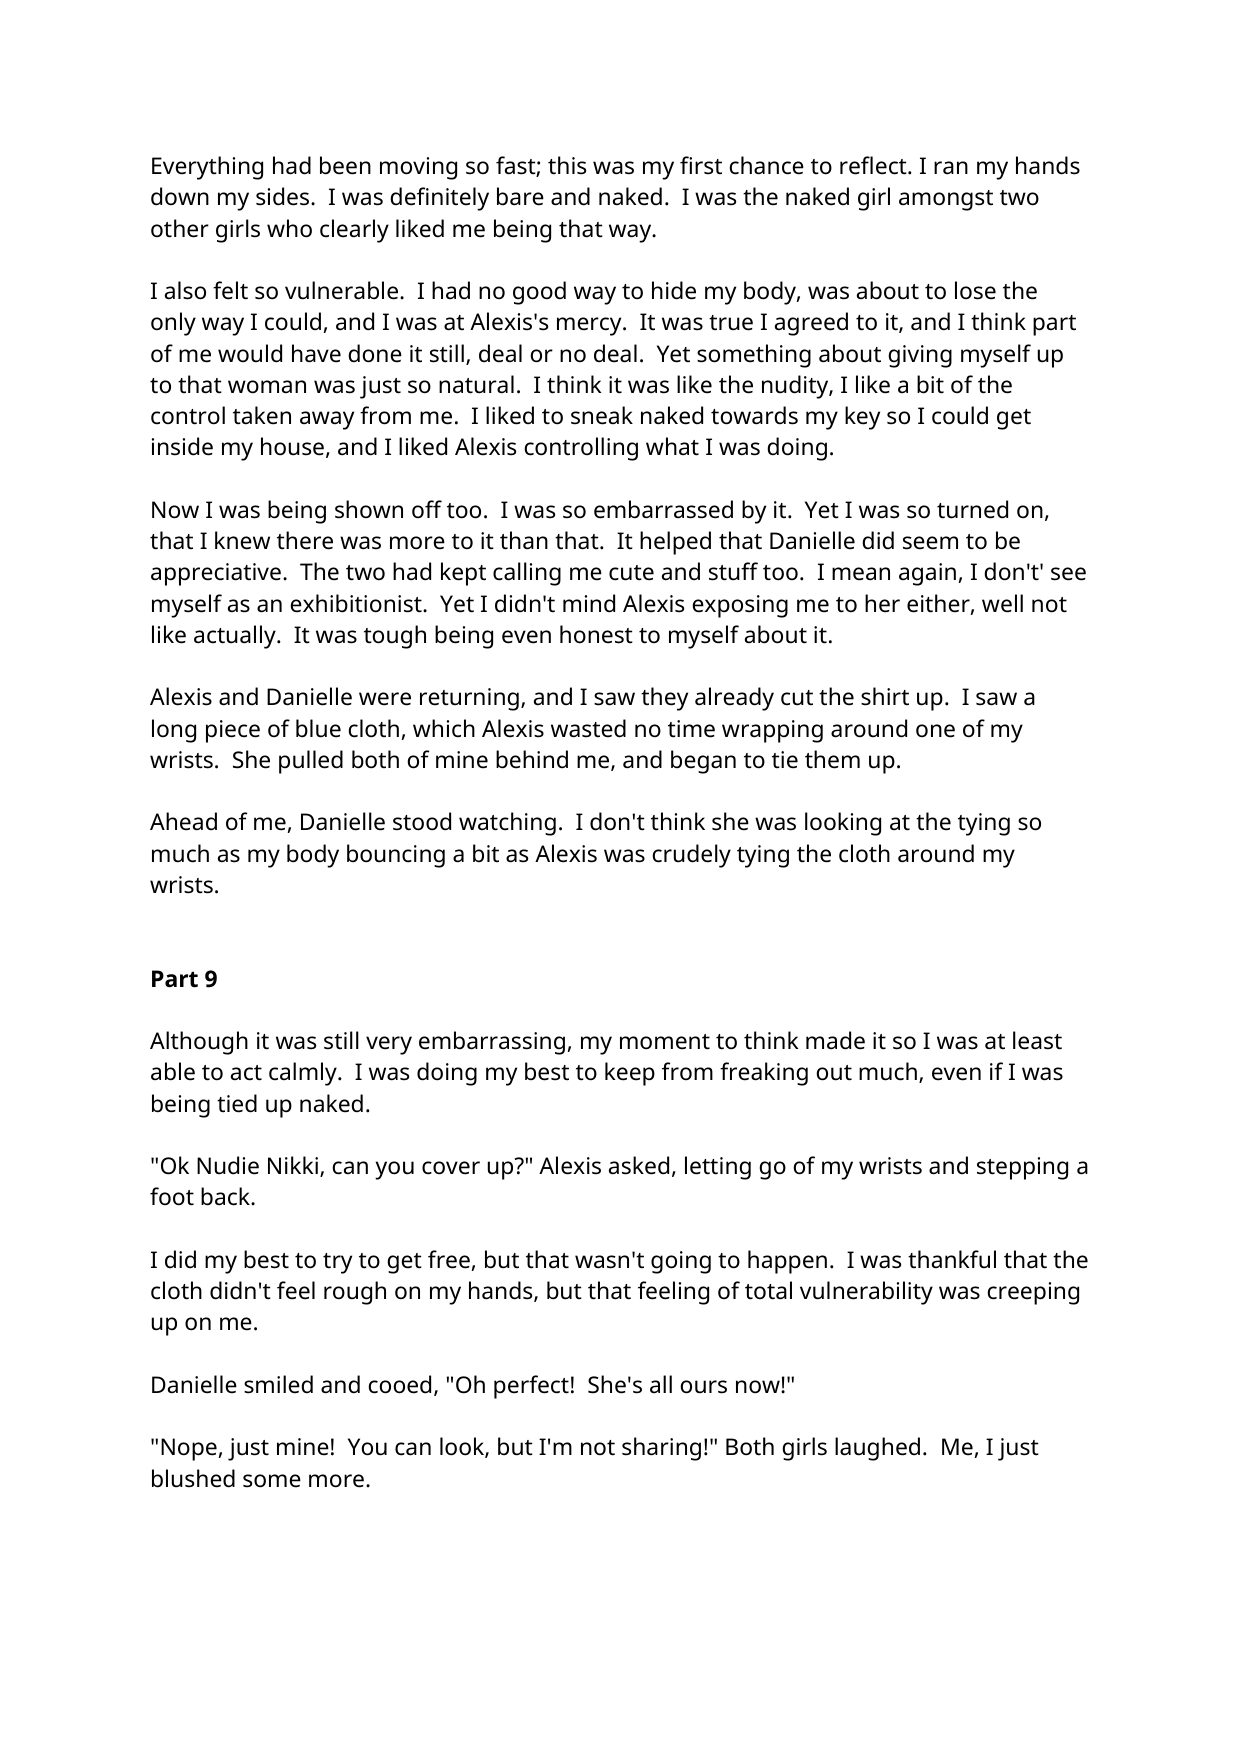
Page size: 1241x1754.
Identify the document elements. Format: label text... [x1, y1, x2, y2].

text Although it was still very embarrassing, my moment to think made it so I was at least able to act calmly. I was doing my best to keep from freaking out much, even if I was being tied up naked. [150, 1025, 1090, 1119]
text Ahead of me, Danielle stood watching. I don't think she was looking at the tying so much as my body bouncing a bit as Alexis was crudely tying the cloth around my wrists. [150, 806, 1090, 900]
text Alexis and Danielle were returning, and I saw they already cut the shirt up. I saw a long piece of blue cloth, which Alexis wasted no time wrapping around one of my wrists. She pulled both of mine behind me, and began to tie them up. [150, 681, 1090, 775]
text "Nope, just mine! You can look, but I'm not sharing!" Both girls laughed. Me, I just blushed some more. [150, 1431, 1090, 1494]
text "Ok Nudie Nikki, can you cover up?" Alexis asked, letting go of my wrists and stepping a foot back. [150, 1150, 1090, 1212]
text Danielle smiled and cooed, "Oh perfect! She's all ours now!" [150, 1369, 1090, 1400]
text Everything had been moving so fast; this was my first chance to reflect. I ran my hands down my sides. I was definitely bare and naked. I was the naked girl amongst two other girls who clearly liked me being that way. [150, 150, 1090, 244]
text I did my best to try to get free, but that wasn't going to happen. I was thankful that the cloth didn't feel rough on my hands, but that feeling of total vulnerability was creeping up on me. [150, 1244, 1090, 1337]
text Part 9 [150, 962, 1090, 994]
text Now I was being shown off too. I was so embarrassed by it. Yet I was so turned on, that I knew there was more to it than that. It helped that Danielle did seem to be appreciative. The two had kept calling me cute and stuff too. I mean again, I don't' see myself as an exhibitionist. Yet I didn't mind Alexis exposing me to her either, well not like actually. It was tough being even honest to myself about it. [150, 494, 1090, 650]
text I also felt so vulnerable. I had no good way to hide my body, was about to lose the only way I could, and I was at Alexis's mercy. It was true I agreed to it, and I think part of me would have done it still, deal or no deal. Yet something about giving myself up to that woman was just so natural. I think it was like the nudity, I like a bit of the control taken away from me. I liked to sneak naked towards my key so I could get inside my house, and I liked Alexis controlling what I was doing. [150, 275, 1090, 462]
